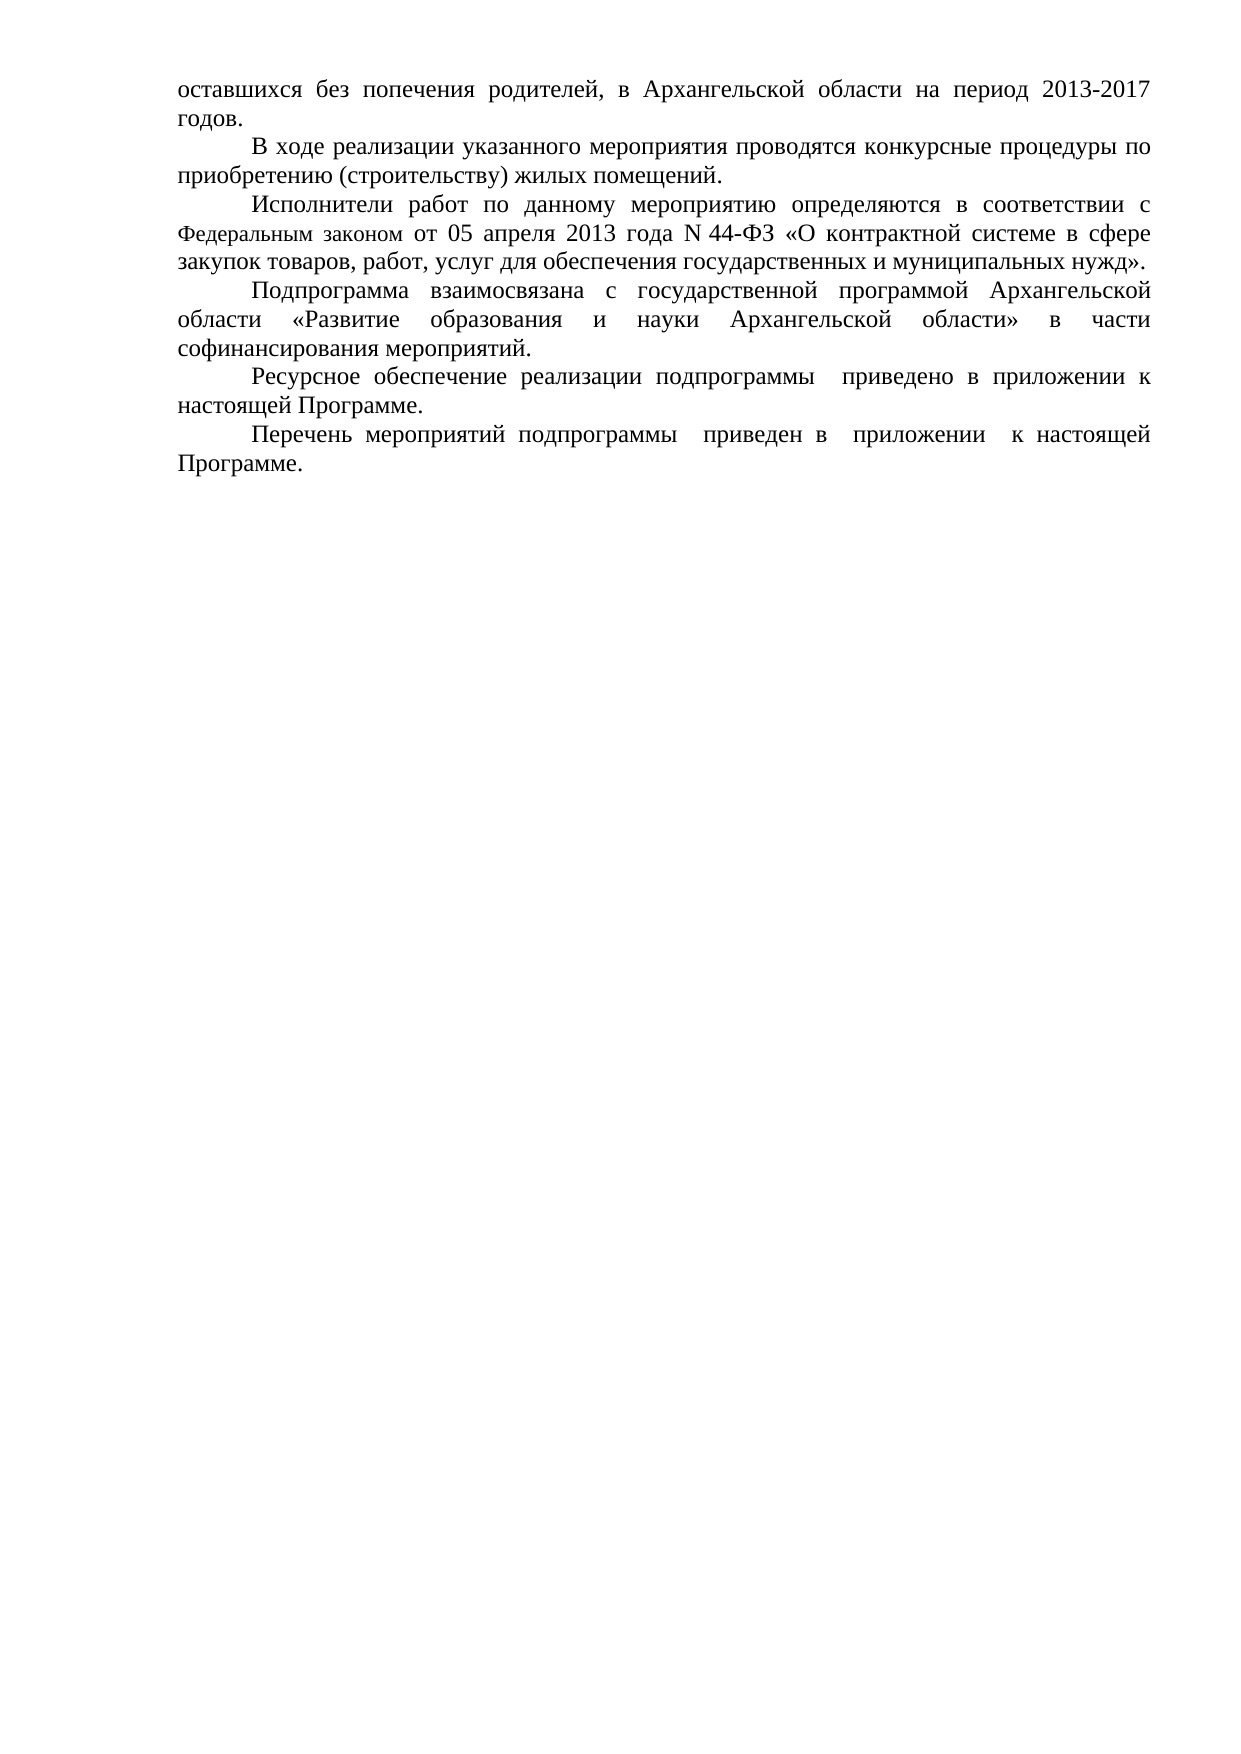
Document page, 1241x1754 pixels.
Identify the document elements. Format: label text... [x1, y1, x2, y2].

text Исполнители работ по данному мероприятию определяются в соответствии с Федеральным законом от 05 апреля 2013 года N 44-ФЗ «О контрактной системе в сфере закупок товаров, работ, услуг для обеспечения государственных и муниципальных нужд». [177, 189, 1152, 275]
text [177, 74, 1152, 131]
text Подпрограмма взаимосвязана с государственной программой Архангельской области «Развитие образования и науки Архангельской области» в части софинансирования мероприятий. [177, 275, 1152, 361]
text Ресурсное обеспечение реализации подпрограммы приведено в приложении к настоящей Программе. [177, 361, 1152, 419]
text Перечень мероприятий подпрограммы приведен в приложении к настоящей Программе. [177, 419, 1152, 476]
text В ходе реализации указанного мероприятия проводятся конкурсные процедуры по приобретению (строительству) жилых помещений. [177, 131, 1152, 189]
